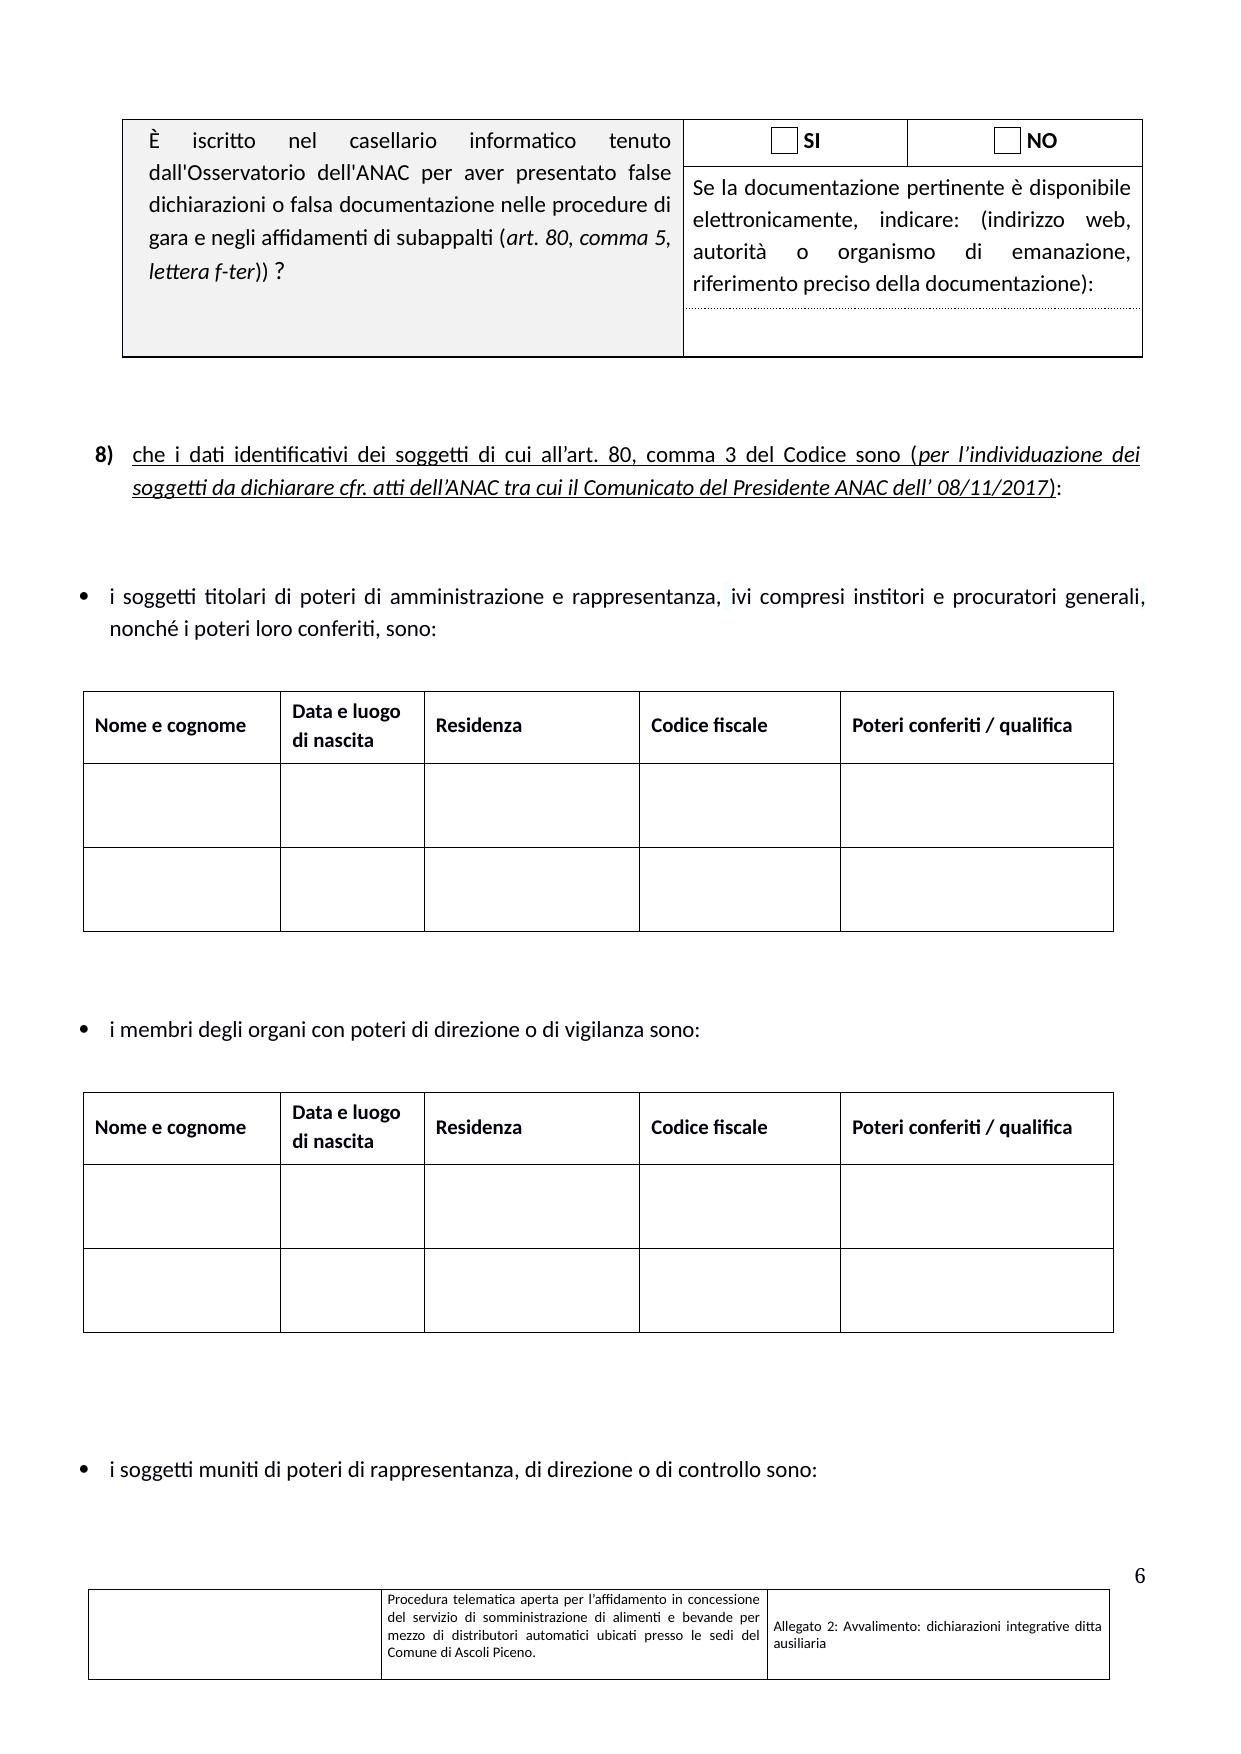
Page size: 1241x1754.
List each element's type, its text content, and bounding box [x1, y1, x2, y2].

table_cell [640, 1165, 840, 1248]
table_header Poteri conferiti / qualifica [841, 1093, 1113, 1164]
table_header Data e luogo di nascita [281, 692, 424, 763]
table_cell [281, 848, 424, 931]
table_cell [84, 1249, 280, 1332]
table_header SI [684, 120, 907, 166]
table_cell [425, 764, 639, 847]
table_header Codice fiscale [640, 1093, 840, 1164]
table_cell [281, 1249, 424, 1332]
table_header Codice fiscale [640, 692, 840, 763]
table_cell [425, 848, 639, 931]
table_header È iscritto nel casellario informatico tenuto dall'Osservatorio dell'ANAC per aver presentato false dichiarazioni o falsa documentazione nelle procedure di gara e negli affidamenti di subappalti (art. 80, comma 5, lettera f-ter)) ? [123, 120, 683, 356]
table_header Residenza [425, 692, 639, 763]
table_cell [425, 1249, 639, 1332]
list i soggetti titolari di poteri di amministrazione e rappresentanza, ivi compresi institori e procuratori generali, nonché i poteri loro conferiti, sono: [80, 582, 1146, 642]
table_cell [841, 764, 1113, 847]
table_header Data e luogo di nascita [281, 1093, 424, 1164]
list i membri degli organi con poteri di direzione o di vigilanza sono: [80, 1015, 1146, 1043]
table_cell [281, 1165, 424, 1248]
table_cell [425, 1165, 639, 1248]
table_cell [841, 1249, 1113, 1332]
table_cell [640, 764, 840, 847]
table_cell [640, 848, 840, 931]
table_header Residenza [425, 1093, 639, 1164]
table_cell [841, 848, 1113, 931]
table_header NO [908, 120, 1142, 166]
table_cell [84, 848, 280, 931]
table_cell [281, 764, 424, 847]
table_header Poteri conferiti / qualifica [841, 692, 1113, 763]
table_header Nome e cognome [84, 692, 280, 763]
table_cell [84, 1165, 280, 1248]
list i soggetti muniti di poteri di rappresentanza, di direzione o di controllo sono: [80, 1455, 1146, 1483]
table_header Nome e cognome [84, 1093, 280, 1164]
table_cell Se la documentazione pertinente è disponibile elettronicamente, indicare: (indirizzo web, autorità o organismo di emanazione, riferimento preciso della documentazione): [684, 167, 1142, 308]
table_cell [84, 764, 280, 847]
table_cell [684, 308, 1142, 356]
list che i dati identificativi dei soggetti di cui all’art. 80, comma 3 del Codice sono (per l’individuazione dei soggetti da dichiarare cfr. atti dell’ANAC tra cui il Comunicato del Presidente ANAC dell’ 08/11/2017): [95, 441, 1140, 501]
table_cell [640, 1249, 840, 1332]
table_cell [841, 1165, 1113, 1248]
